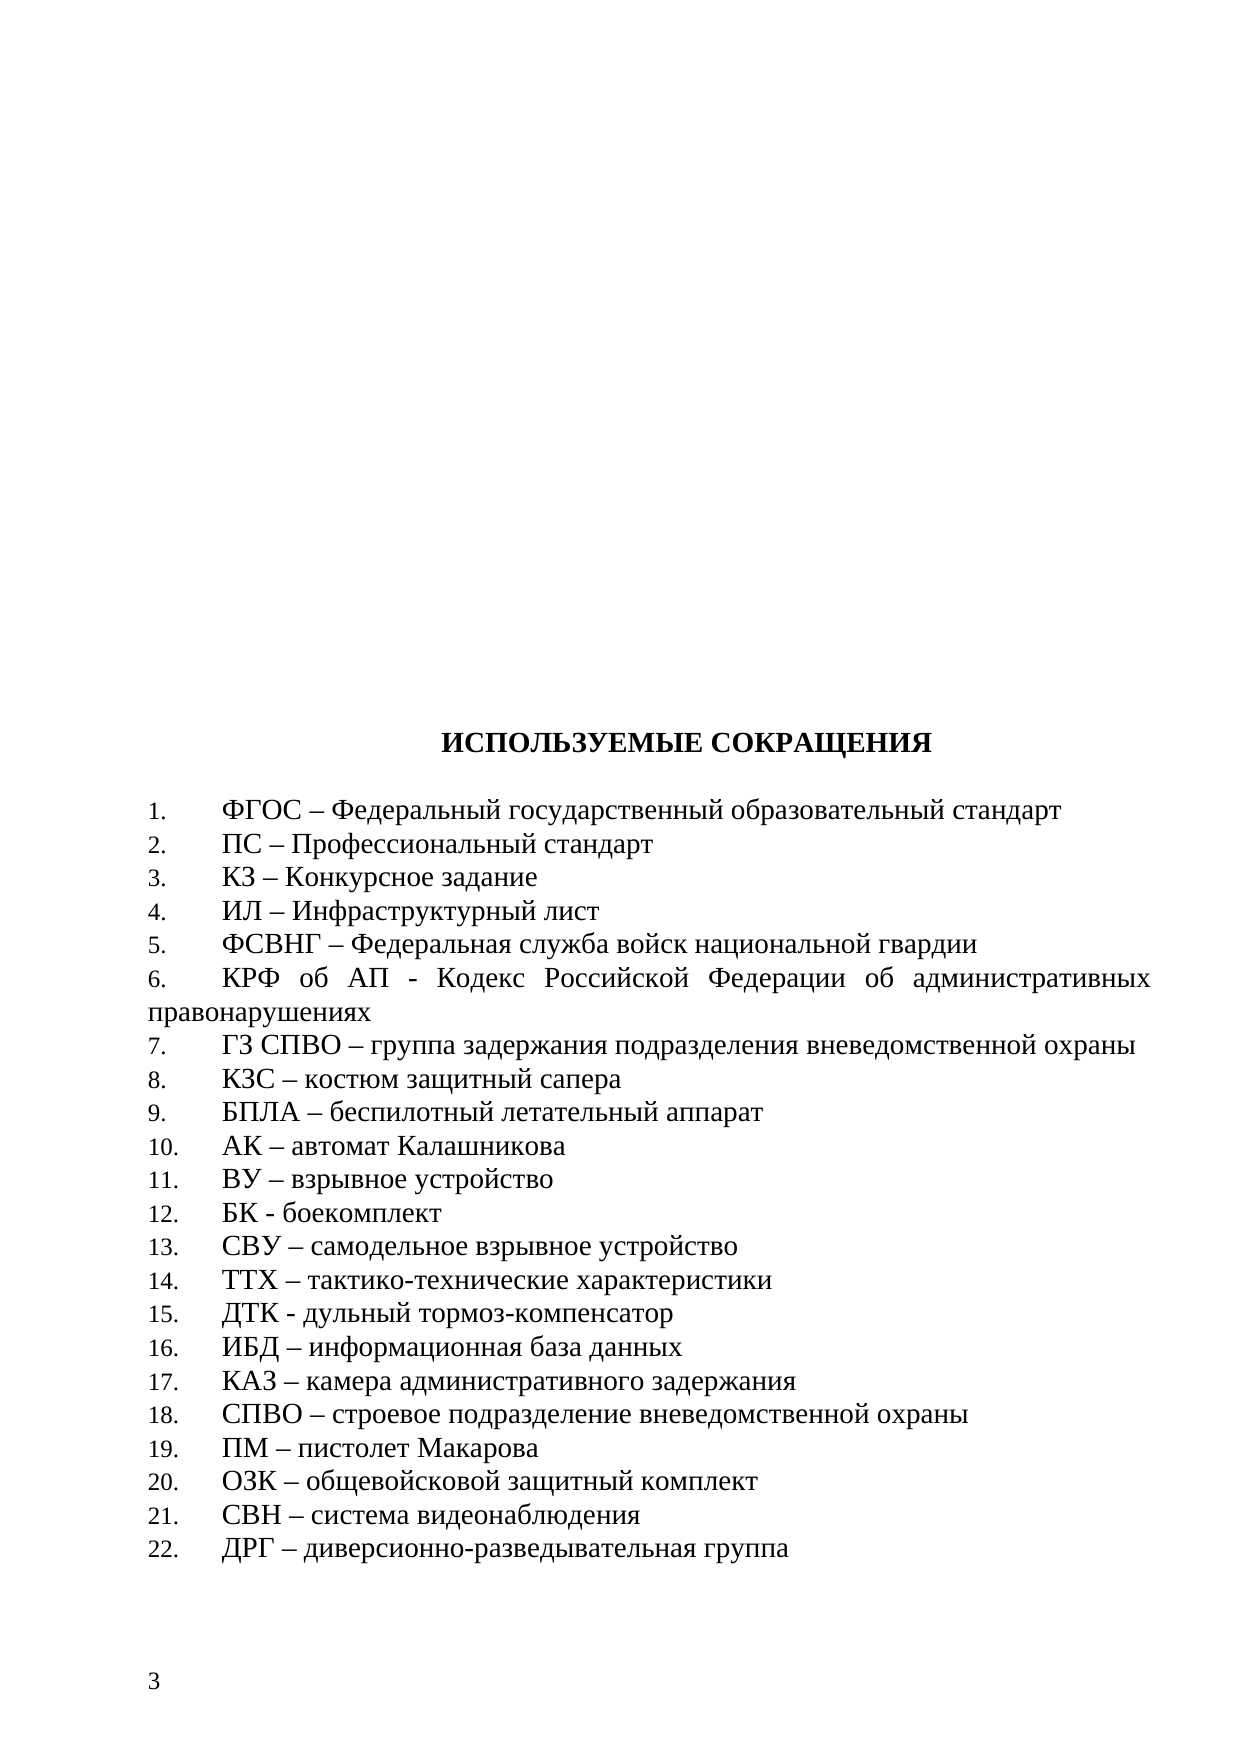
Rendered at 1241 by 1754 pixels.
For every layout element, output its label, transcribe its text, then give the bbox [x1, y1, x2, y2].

list АК – автомат Калашникова [148, 1128, 1152, 1161]
list ДРГ – диверсионно-разведывательная группа [148, 1530, 1152, 1564]
list КАЗ – камера административного задержания [148, 1363, 1152, 1396]
list КРФ об АП - Кодекс Российской Федерации об административных правонарушениях [148, 960, 1152, 1027]
list ИСПОЛЬЗУЕМЫЕ СОКРАЩЕНИЯ [148, 725, 1152, 759]
list ПС – Профессиональный стандарт [148, 826, 1152, 859]
list ФСВНГ – Федеральная служба войск национальной гвардии [148, 927, 1152, 960]
list ТТХ – тактико-технические характеристики [148, 1262, 1152, 1296]
list ВУ – взрывное устройство [148, 1161, 1152, 1195]
list КЗ – Конкурсное задание [148, 859, 1152, 893]
list ФГОС – Федеральный государственный образовательный стандарт [148, 792, 1152, 826]
list СВН – система видеонаблюдения [148, 1497, 1152, 1530]
list БК - боекомплект [148, 1195, 1152, 1228]
list ДТК - дульный тормоз-компенсатор [148, 1296, 1152, 1329]
list ИЛ – Инфраструктурный лист [148, 893, 1152, 927]
list СВУ – самодельное взрывное устройство [148, 1228, 1152, 1262]
list ПМ – пистолет Макарова [148, 1430, 1152, 1463]
list БПЛА – беспилотный летательный аппарат [148, 1094, 1152, 1128]
list СПВО – строевое подразделение вневедомственной охраны [148, 1396, 1152, 1430]
list КЗС – костюм защитный сапера [148, 1061, 1152, 1094]
list ГЗ СПВО – группа задержания подразделения вневедомственной охраны [148, 1027, 1152, 1061]
list ОЗК – общевойсковой защитный комплект [148, 1463, 1152, 1497]
list ИБД – информационная база данных [148, 1329, 1152, 1363]
